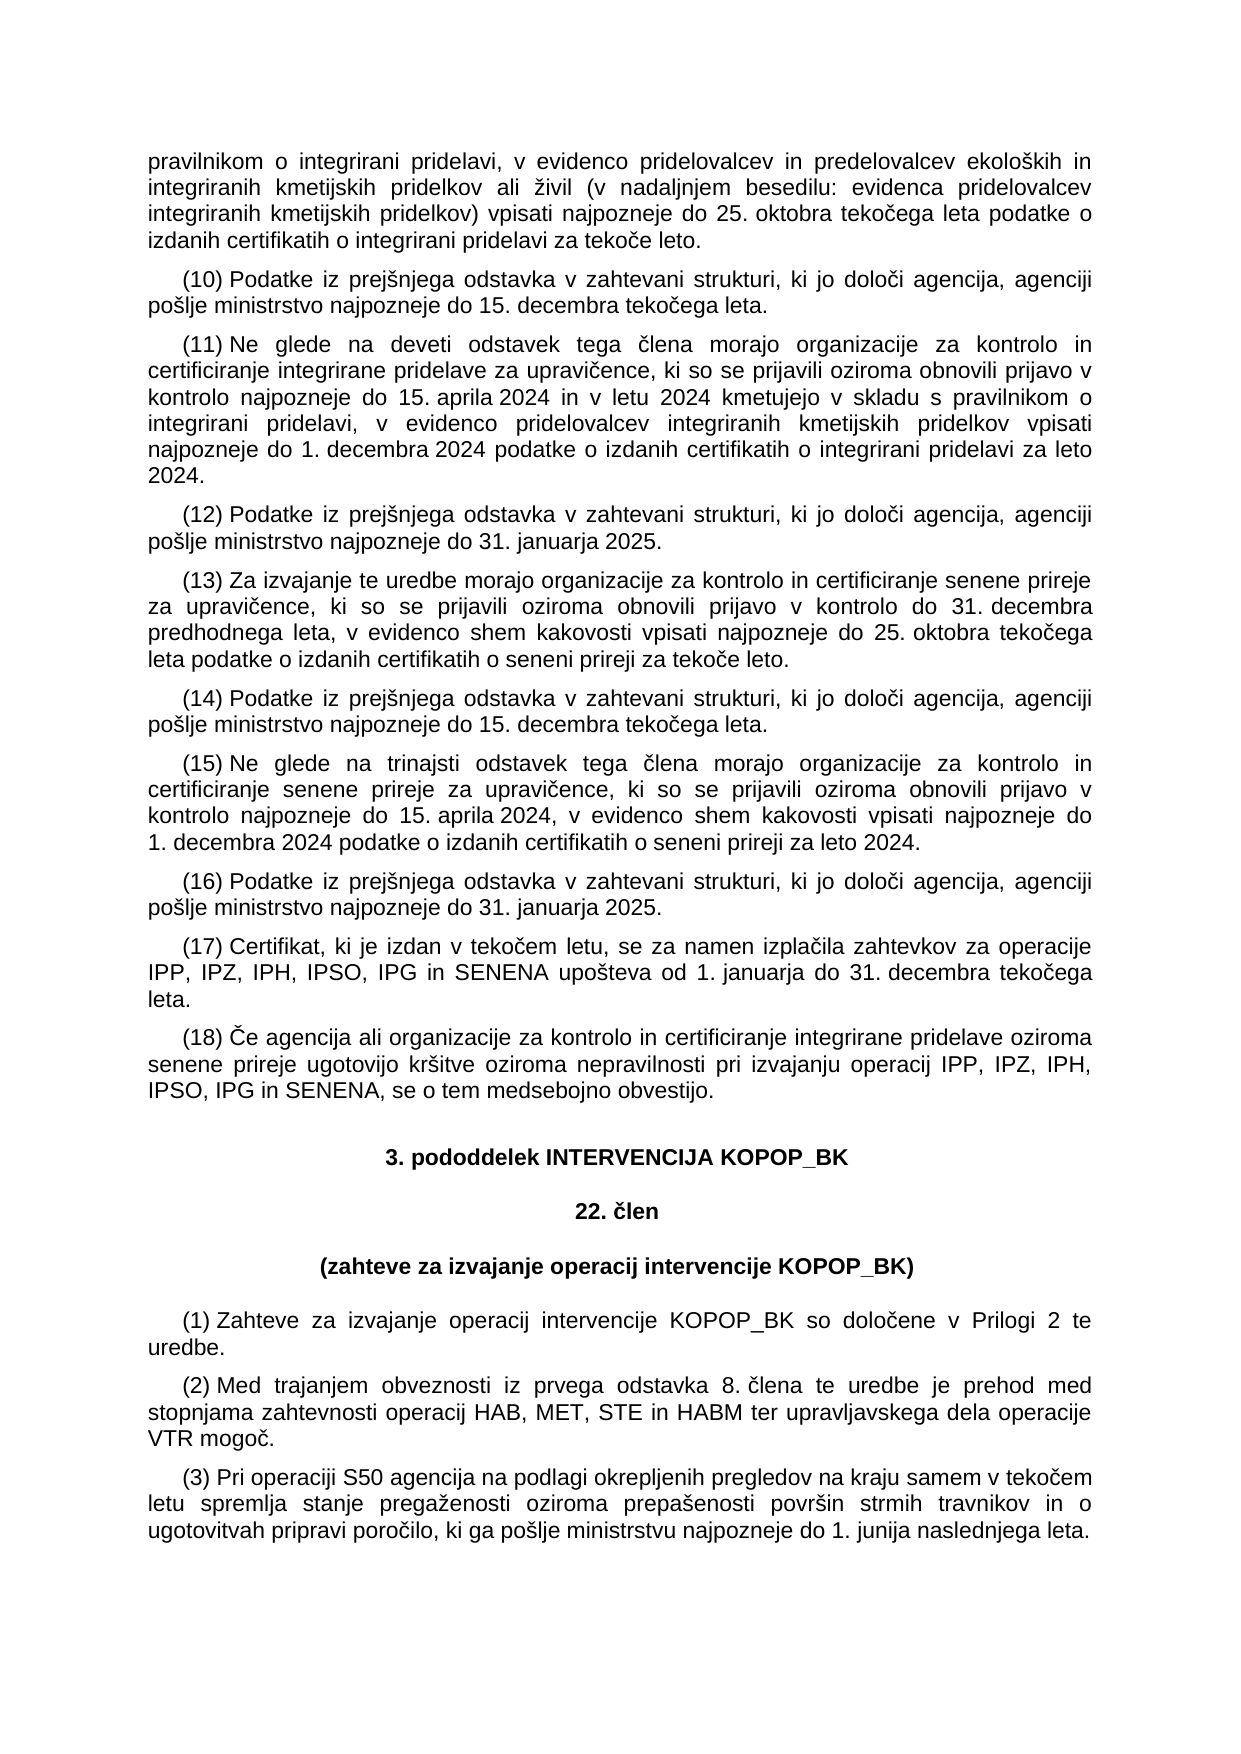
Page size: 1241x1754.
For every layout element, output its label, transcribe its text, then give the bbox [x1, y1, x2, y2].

text (18) Če agencija ali organizacije za kontrolo in certificiranje integrirane pridelave oziroma senene prireje ugotovijo kršitve oziroma nepravilnosti pri izvajanju operacij IPP, IPZ, IPH, IPSO, IPG in SENENA, se o tem medsebojno obvestijo. [148, 1024, 1093, 1103]
text (zahteve za izvajanje operacij intervencije KOPOP_BK) [148, 1253, 1093, 1279]
text (11) Ne glede na deveti odstavek tega člena morajo organizacije za kontrolo in certificiranje integrirane pridelave za upravičence, ki so se prijavili oziroma obnovili prijavo v kontrolo najpozneje do 15. aprila 2024 in v letu 2024 kmetujejo v skladu s pravilnikom o integrirani pridelavi, v evidenco pridelovalcev integriranih kmetijskih pridelkov vpisati najpozneje do 1. decembra 2024 podatke o izdanih certifikatih o integrirani pridelavi za leto 2024. [148, 331, 1093, 489]
text (2) Med trajanjem obveznosti iz prvega odstavka 8. člena te uredbe je prehod med stopnjama zahtevnosti operacij HAB, MET, STE in HABM ter upravljavskega dela operacije VTR mogoč. [148, 1372, 1093, 1451]
text (17) Certifikat, ki je izdan v tekočem letu, se za namen izplačila zahtevkov za operacije IPP, IPZ, IPH, IPSO, IPG in SENENA upošteva od 1. januarja do 31. decembra tekočega leta. [148, 933, 1093, 1012]
text (14) Podatke iz prejšnjega odstavka v zahtevani strukturi, ki jo določi agencija, agenciji pošlje ministrstvo najpozneje do 15. decembra tekočega leta. [148, 684, 1093, 737]
text 3. pododdelek INTERVENCIJA KOPOP_BK [148, 1144, 1093, 1170]
text (16) Podatke iz prejšnjega odstavka v zahtevani strukturi, ki jo določi agencija, agenciji pošlje ministrstvo najpozneje do 31. januarja 2025. [148, 868, 1093, 920]
text (3) Pri operaciji S50 agencija na podlagi okrepljenih pregledov na kraju samem v tekočem letu spremlja stanje pregaženosti oziroma prepašenosti površin strmih travnikov in o ugotovitvah pripravi poročilo, ki ga pošlje ministrstvu najpozneje do 1. junija naslednjega leta. [148, 1464, 1093, 1543]
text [148, 148, 1093, 253]
text (1) Zahteve za izvajanje operacij intervencije KOPOP_BK so določene v Prilogi 2 te uredbe. [148, 1307, 1093, 1360]
text (13) Za izvajanje te uredbe morajo organizacije za kontrolo in certificiranje senene prireje za upravičence, ki so se prijavili oziroma obnovili prijavo v kontrolo do 31. decembra predhodnega leta, v evidenco shem kakovosti vpisati najpozneje do 25. oktobra tekočega leta podatke o izdanih certifikatih o seneni prireji za tekoče leto. [148, 567, 1093, 672]
text 22. člen [148, 1198, 1093, 1225]
text (10) Podatke iz prejšnjega odstavka v zahtevani strukturi, ki jo določi agencija, agenciji pošlje ministrstvo najpozneje do 15. decembra tekočega leta. [148, 266, 1093, 318]
text (15) Ne glede na trinajsti odstavek tega člena morajo organizacije za kontrolo in certificiranje senene prireje za upravičence, ki so se prijavili oziroma obnovili prijavo v kontrolo najpozneje do 15. aprila 2024, v evidenco shem kakovosti vpisati najpozneje do 1. decembra 2024 podatke o izdanih certifikatih o seneni prireji za leto 2024. [148, 750, 1093, 855]
text (12) Podatke iz prejšnjega odstavka v zahtevani strukturi, ki jo določi agencija, agenciji pošlje ministrstvo najpozneje do 31. januarja 2025. [148, 501, 1093, 554]
